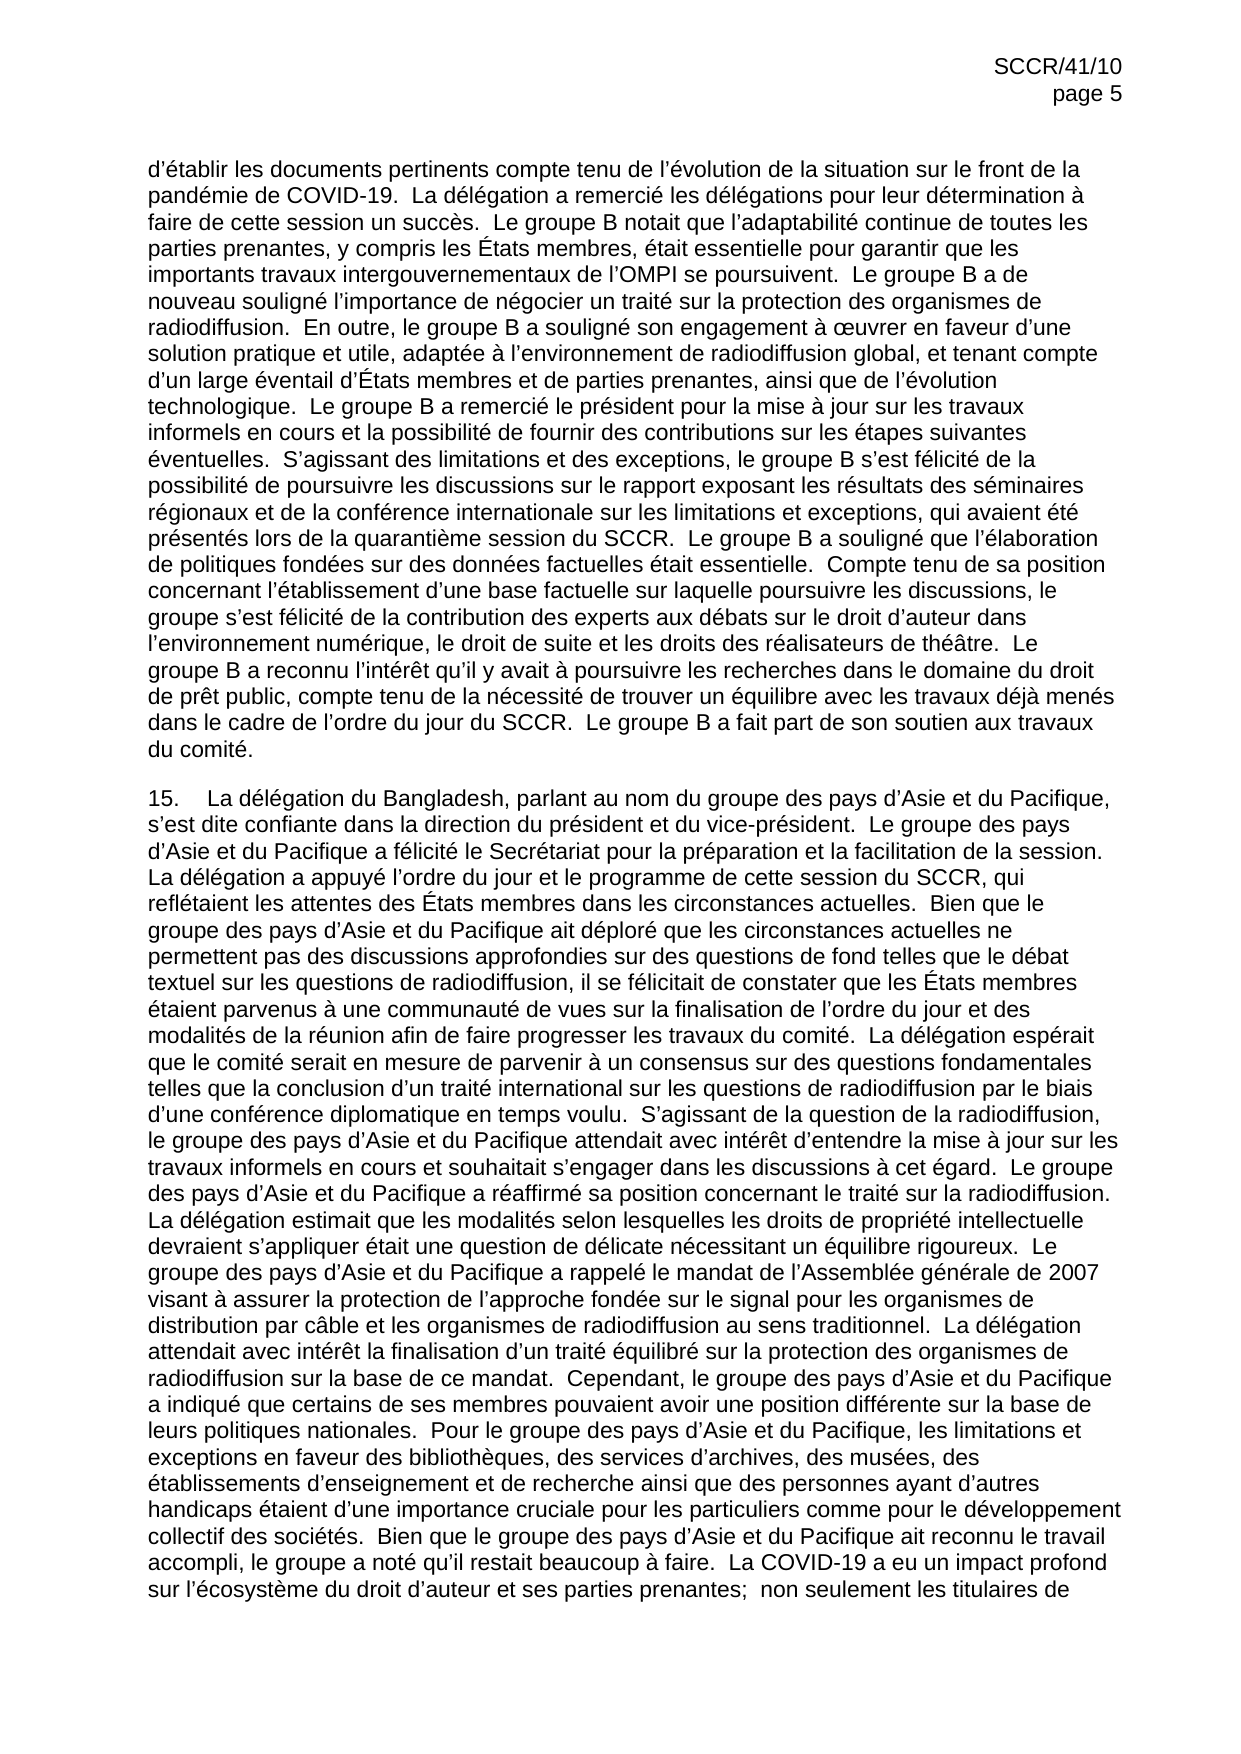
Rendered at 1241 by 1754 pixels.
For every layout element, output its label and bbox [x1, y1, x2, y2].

text [148, 785, 1122, 1602]
text [148, 156, 1122, 762]
